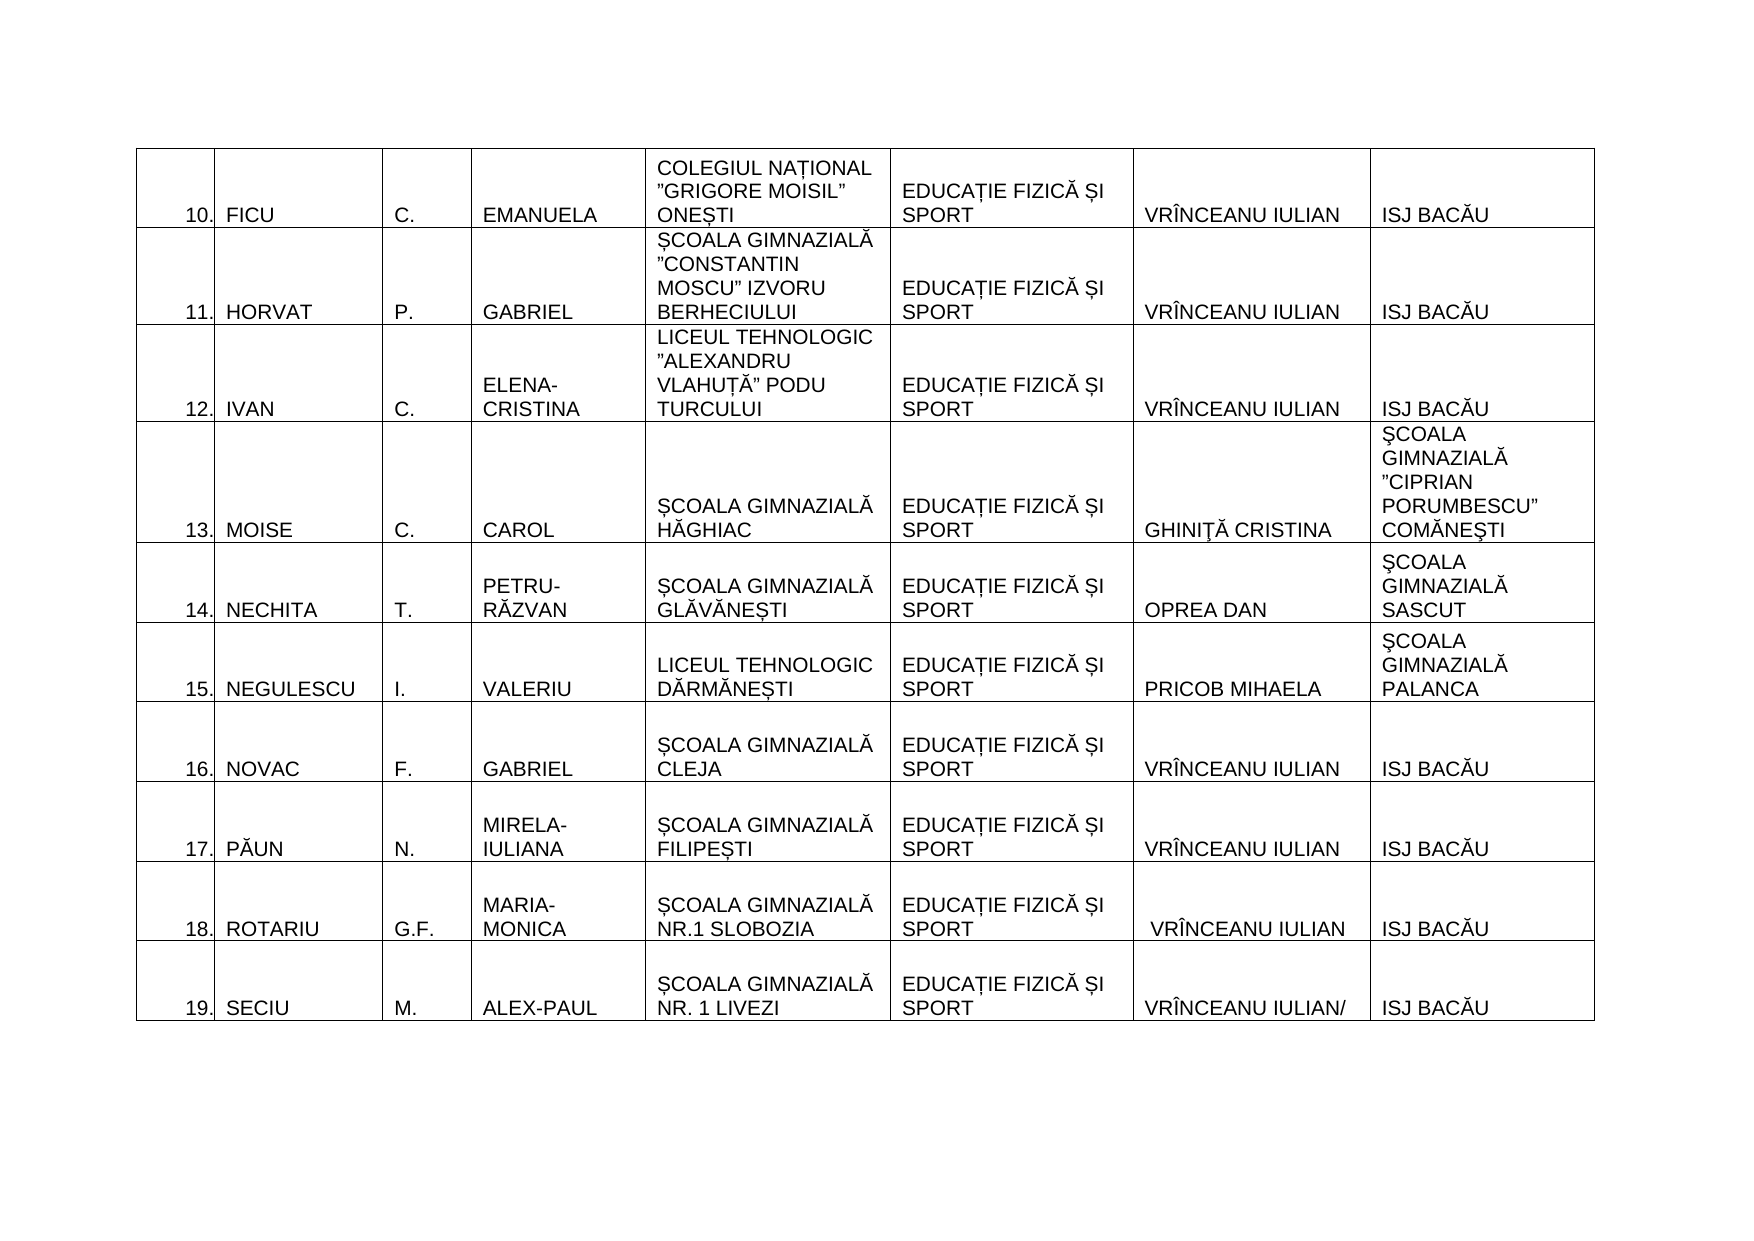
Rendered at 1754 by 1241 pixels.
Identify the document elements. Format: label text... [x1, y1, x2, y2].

table_cell GABRIEL [472, 702, 645, 781]
table_cell GHINIŢĂ CRISTINA [1134, 422, 1370, 542]
table_cell VALERIU [472, 623, 645, 701]
table_cell [137, 702, 214, 781]
table_cell VRÎNCEANU IULIAN [1134, 862, 1370, 940]
table_cell LICEUL TEHNOLOGIC ”ALEXANDRU VLAHUȚĂ” PODU TURCULUI [646, 325, 890, 421]
table_cell [137, 149, 214, 227]
table_cell VRÎNCEANU IULIAN [1134, 228, 1370, 324]
table_cell [137, 228, 214, 324]
table_cell M. [383, 941, 471, 1020]
table_cell [137, 422, 214, 542]
table_cell ISJ BACĂU [1371, 782, 1594, 861]
table_cell [137, 623, 214, 701]
table_cell C. [383, 149, 471, 227]
table_cell ȘCOALA GIMNAZIALĂ HĂGHIAC [646, 422, 890, 542]
table_cell ISJ BACĂU [1371, 149, 1594, 227]
table_cell F. [383, 702, 471, 781]
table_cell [891, 941, 1133, 1020]
table_cell PĂUN [215, 782, 382, 861]
table_cell IVAN [215, 325, 382, 421]
table_cell LICEUL TEHNOLOGIC DĂRMĂNEȘTI [646, 623, 890, 701]
table_cell COLEGIUL NAȚIONAL ”GRIGORE MOISIL” ONEȘTI [646, 149, 890, 227]
table_cell EDUCAȚIE FIZICĂ ȘI SPORT [891, 782, 1133, 861]
table_cell ȘCOALA GIMNAZIALĂ CLEJA [646, 702, 890, 781]
table_cell NECHITA [215, 543, 382, 622]
table_cell ŞCOALA GIMNAZIALĂ ”CIPRIAN PORUMBESCU” COMĂNEŞTI [1371, 422, 1594, 542]
table_cell P. [383, 228, 471, 324]
table_cell EDUCAȚIE FIZICĂ ȘI SPORT [891, 862, 1133, 940]
table_cell [137, 543, 214, 622]
table_cell EDUCAȚIE FIZICĂ ȘI SPORT [891, 325, 1133, 421]
table_cell OPREA DAN [1134, 543, 1370, 622]
table_cell ISJ BACĂU [1371, 862, 1594, 940]
table_cell G.F. [383, 862, 471, 940]
table_cell ȘCOALA GIMNAZIALĂ NR.1 SLOBOZIA [646, 862, 890, 940]
table_cell ISJ BACĂU [1371, 702, 1594, 781]
table_cell EMANUELA [472, 149, 645, 227]
table_cell ŞCOALA GIMNAZIALĂ PALANCA [1371, 623, 1594, 701]
table_cell NEGULESCU [215, 623, 382, 701]
table_cell C. [383, 422, 471, 542]
table_cell MOISE [215, 422, 382, 542]
table_cell EDUCAȚIE FIZICĂ ȘI SPORT [891, 623, 1133, 701]
table_cell HORVAT [215, 228, 382, 324]
table_cell GABRIEL [472, 228, 645, 324]
table_cell [137, 941, 214, 1020]
table_cell ROTARIU [215, 862, 382, 940]
table_cell VRÎNCEANU IULIAN [1134, 149, 1370, 227]
table_cell NOVAC [215, 702, 382, 781]
table_cell [137, 862, 214, 940]
table_cell PETRU-RĂZVAN [472, 543, 645, 622]
table_cell FICU [215, 149, 382, 227]
table_cell CAROL [472, 422, 645, 542]
table_cell N. [383, 782, 471, 861]
table_cell ISJ BACĂU [1371, 325, 1594, 421]
table_cell ȘCOALA GIMNAZIALĂ NR. 1 LIVEZI [646, 941, 890, 1020]
table_cell [137, 325, 214, 421]
table_cell VRÎNCEANU IULIAN [1134, 782, 1370, 861]
table_cell EDUCAȚIE FIZICĂ ȘI SPORT [891, 702, 1133, 781]
table_cell SECIU [215, 941, 382, 1020]
table_cell ISJ BACĂU [1371, 941, 1594, 1020]
table_cell I. [383, 623, 471, 701]
table_cell ȘCOALA GIMNAZIALĂ GLĂVĂNEȘTI [646, 543, 890, 622]
table_cell ȘCOALA GIMNAZIALĂ FILIPEȘTI [646, 782, 890, 861]
table_cell EDUCAȚIE FIZICĂ ȘI SPORT [891, 228, 1133, 324]
table_cell EDUCAȚIE FIZICĂ ȘI SPORT [891, 422, 1133, 542]
table_cell VRÎNCEANU IULIAN/ [1134, 941, 1370, 1020]
table_cell VRÎNCEANU IULIAN [1134, 325, 1370, 421]
table_cell EDUCAȚIE FIZICĂ ȘI SPORT [891, 543, 1133, 622]
table_cell VRÎNCEANU IULIAN [1134, 702, 1370, 781]
table_cell [137, 782, 214, 861]
table_cell ALEX-PAUL [472, 941, 645, 1020]
table_cell C. [383, 325, 471, 421]
table_cell ȘCOALA GIMNAZIALĂ ”CONSTANTIN MOSCU” IZVORU BERHECIULUI [646, 228, 890, 324]
table_cell T. [383, 543, 471, 622]
table_cell PRICOB MIHAELA [1134, 623, 1370, 701]
table_cell ELENA-CRISTINA [472, 325, 645, 421]
table_cell ŞCOALA GIMNAZIALĂ SASCUT [1371, 543, 1594, 622]
table_cell MARIA-MONICA [472, 862, 645, 940]
table_cell ISJ BACĂU [1371, 228, 1594, 324]
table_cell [891, 149, 1133, 227]
table_cell MIRELA-IULIANA [472, 782, 645, 861]
